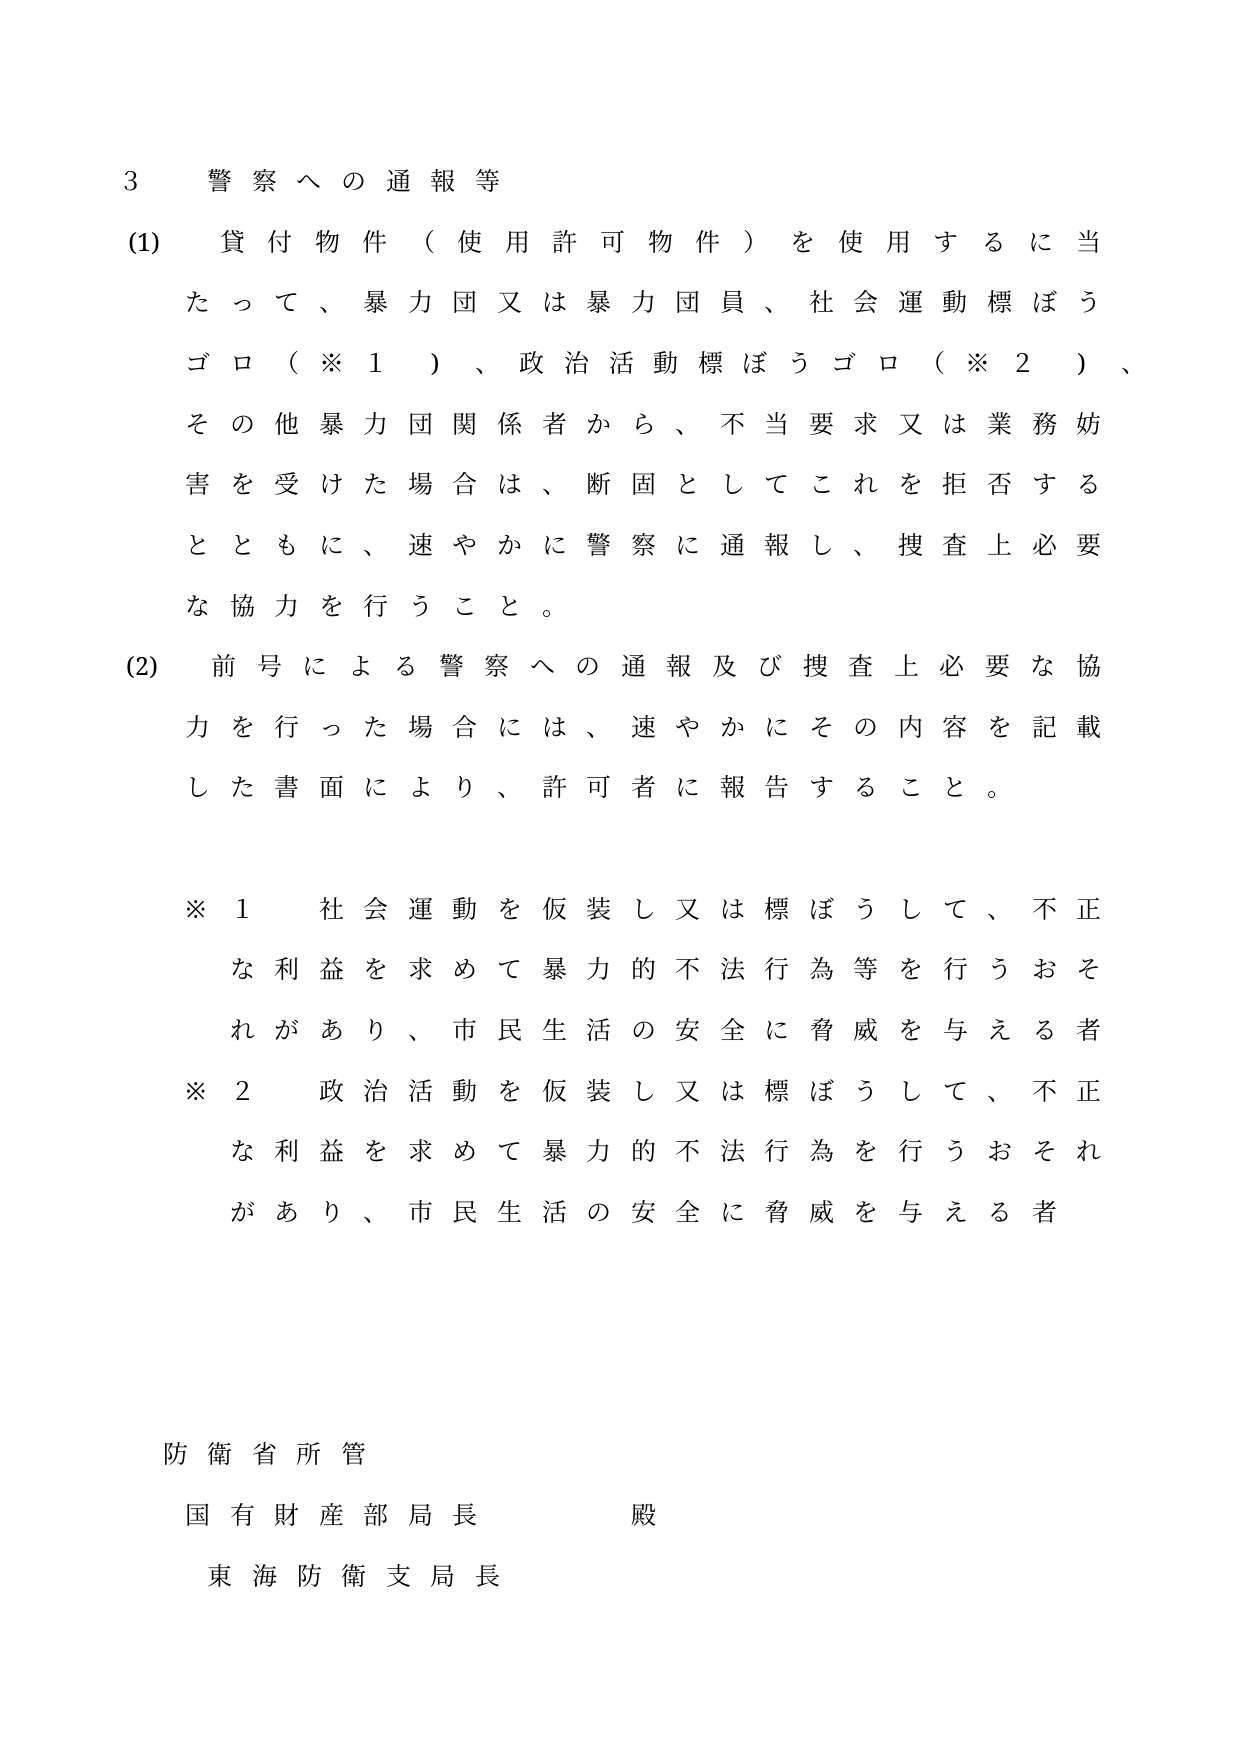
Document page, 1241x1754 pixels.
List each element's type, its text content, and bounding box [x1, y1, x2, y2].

text ３ 警察への通報等 [118, 149, 1122, 210]
text 東海防衛支局長 [118, 1544, 1122, 1604]
text (2) 前号による警察への通報及び捜査上必要な協力を行った場合には、速やかにその内容を記載した書面により、許可者に報告すること。 [118, 634, 1122, 816]
text 防衛省所管 [118, 1423, 1122, 1483]
text ※１ 社会運動を仮装し又は標ぼうして、不正な利益を求めて暴力的不法行為等を行うおそれがあり、市民生活の安全に脅威を与える者 [169, 877, 1122, 1059]
text (1) 貸付物件（使用許可物件）を使用するに当たって、暴力団又は暴力団員、社会運動標ぼうゴロ（※１)、政治活動標ぼうゴロ（※２)、その他暴力団関係者から、不当要求又は業務妨害を受けた場合は、断固としてこれを拒否するとともに、速やかに警察に通報し、捜査上必要な協力を行うこと。 [118, 210, 1122, 634]
text 国有財産部局長 殿 [118, 1483, 1122, 1544]
text ※２ 政治活動を仮装し又は標ぼうして、不正な利益を求めて暴力的不法行為を行うおそれがあり、市民生活の安全に脅威を与える者 [169, 1059, 1122, 1241]
